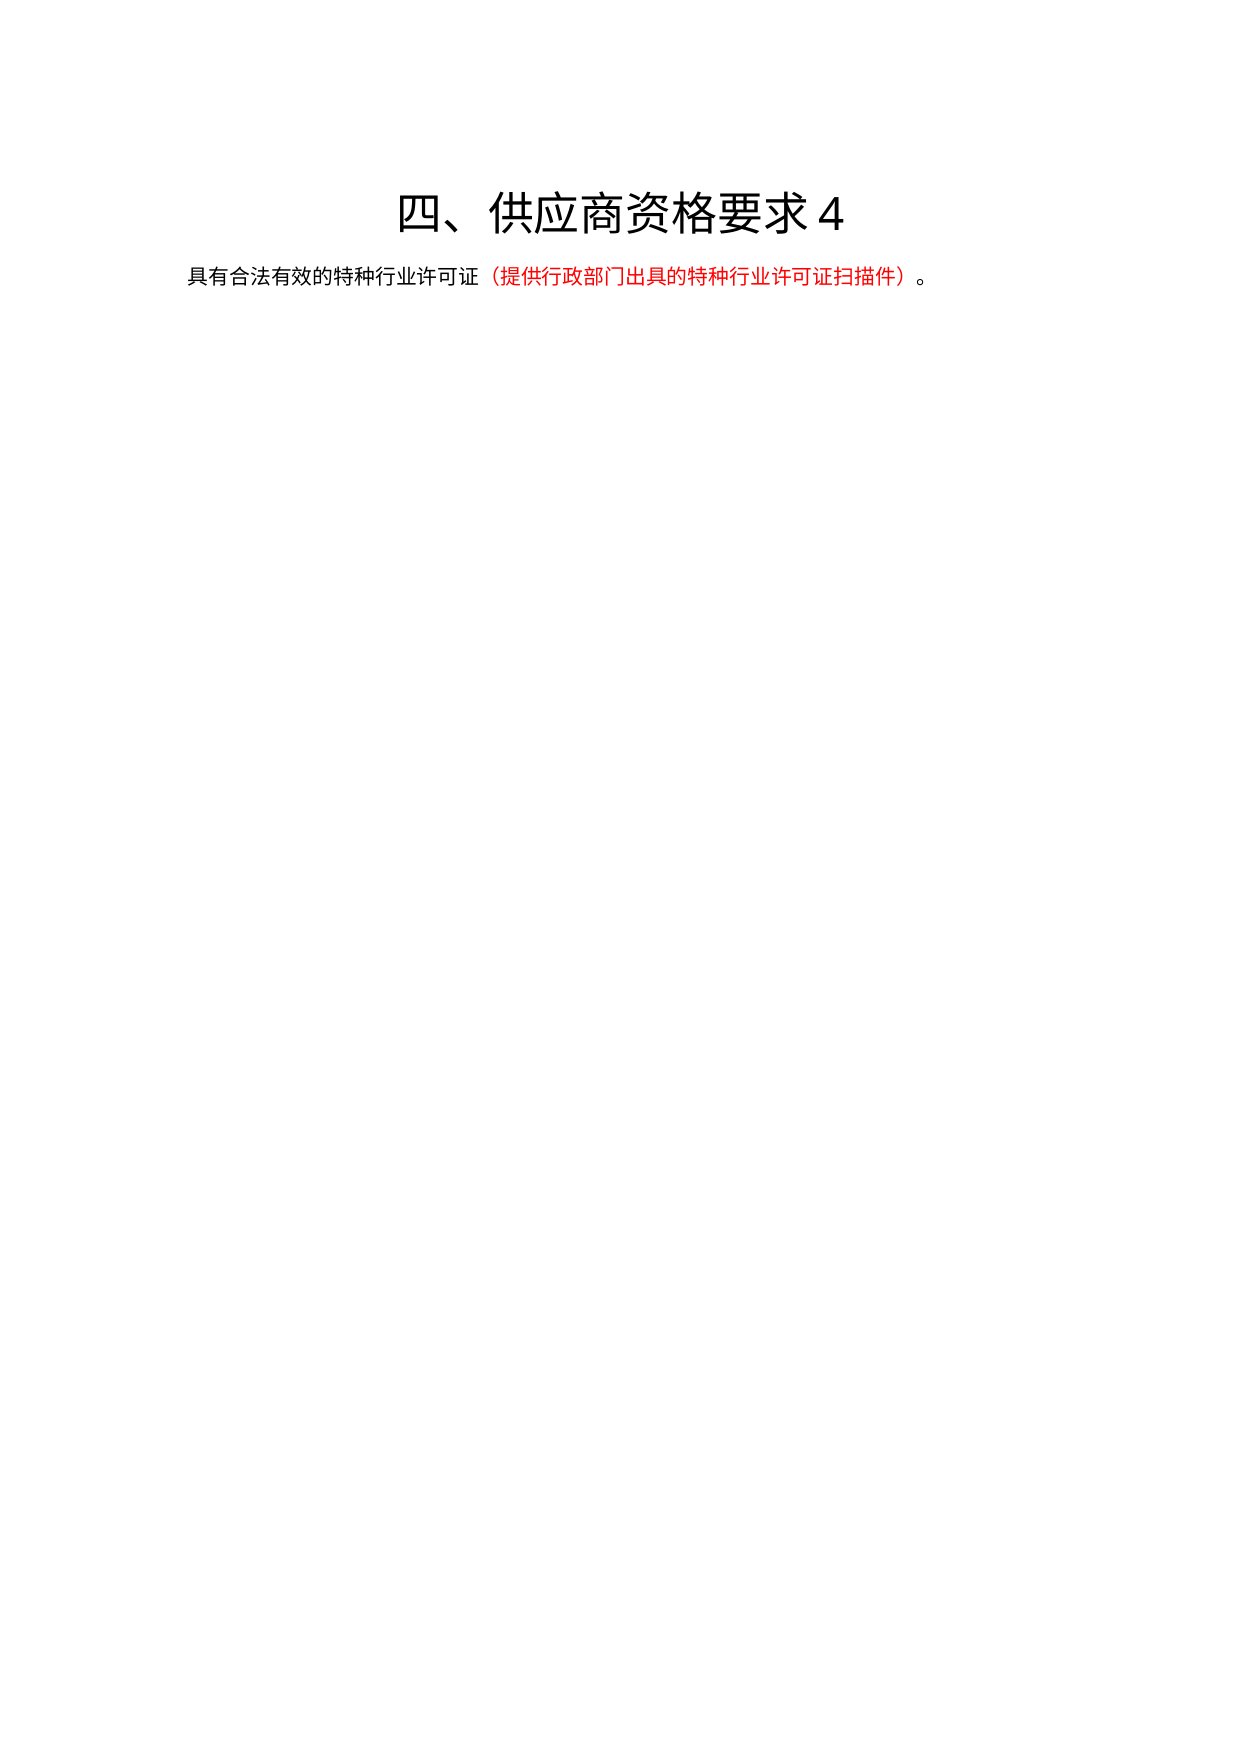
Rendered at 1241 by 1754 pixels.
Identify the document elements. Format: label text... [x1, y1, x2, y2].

list 具有合法有效的特种行业许可证（提供行政部门出具的特种行业许可证扫描件）。 [187, 259, 1053, 292]
list 四、供应商资格要求4 [187, 162, 1053, 259]
